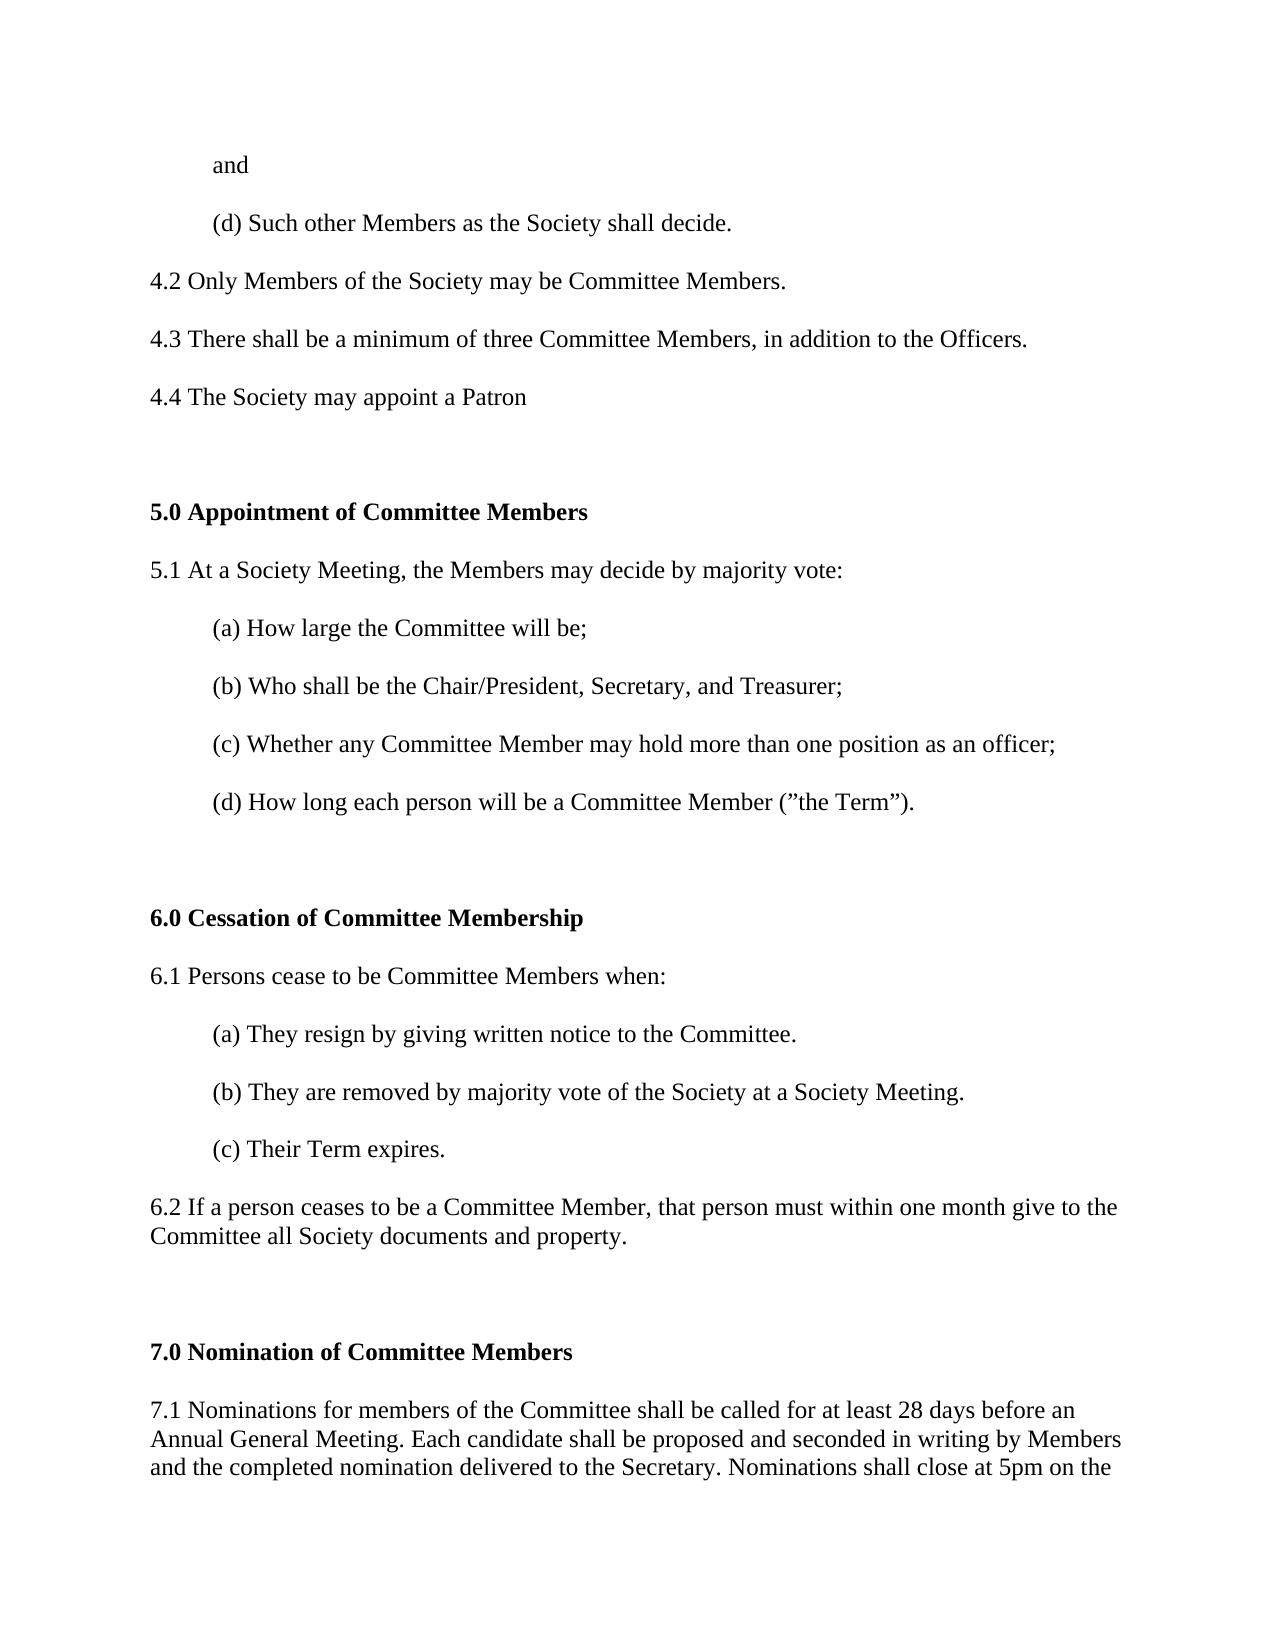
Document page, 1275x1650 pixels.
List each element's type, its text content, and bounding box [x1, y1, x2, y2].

text (c) Whether any Committee Member may hold more than one position as an officer; [212, 729, 1125, 758]
text 6.0 Cessation of Committee Membership [150, 903, 1125, 932]
text 5.1 At a Society Meeting, the Members may decide by majority vote: [150, 555, 1125, 584]
text (a) They resign by giving written notice to the Committee. [212, 1019, 1125, 1047]
text and [212, 150, 1125, 179]
text 5.0 Appointment of Committee Members [150, 497, 1125, 526]
text 6.1 Persons cease to be Committee Members when: [150, 961, 1125, 989]
text 4.4 The Society may appoint a Patron [150, 382, 1125, 410]
text 7.0 Nomination of Committee Members [150, 1337, 1125, 1366]
text 4.2 Only Members of the Society may be Committee Members. [150, 266, 1125, 294]
text (c) Their Term expires. [212, 1134, 1125, 1163]
text 4.3 There shall be a minimum of three Committee Members, in addition to the Officers. [150, 324, 1125, 352]
text 6.2 If a person ceases to be a Committee Member, that person must within one month give to the Committee all Society documents and property. [150, 1192, 1125, 1250]
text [150, 1395, 1125, 1481]
text (b) They are removed by majority vote of the Society at a Society Meeting. [212, 1077, 1125, 1105]
text (d) How long each person will be a Committee Member (”the Term”). [212, 787, 1125, 816]
text (a) How large the Committee will be; [212, 613, 1125, 642]
text (b) Who shall be the Chair/President, Secretary, and Treasurer; [212, 671, 1125, 700]
text (d) Such other Members as the Society shall decide. [212, 208, 1125, 237]
